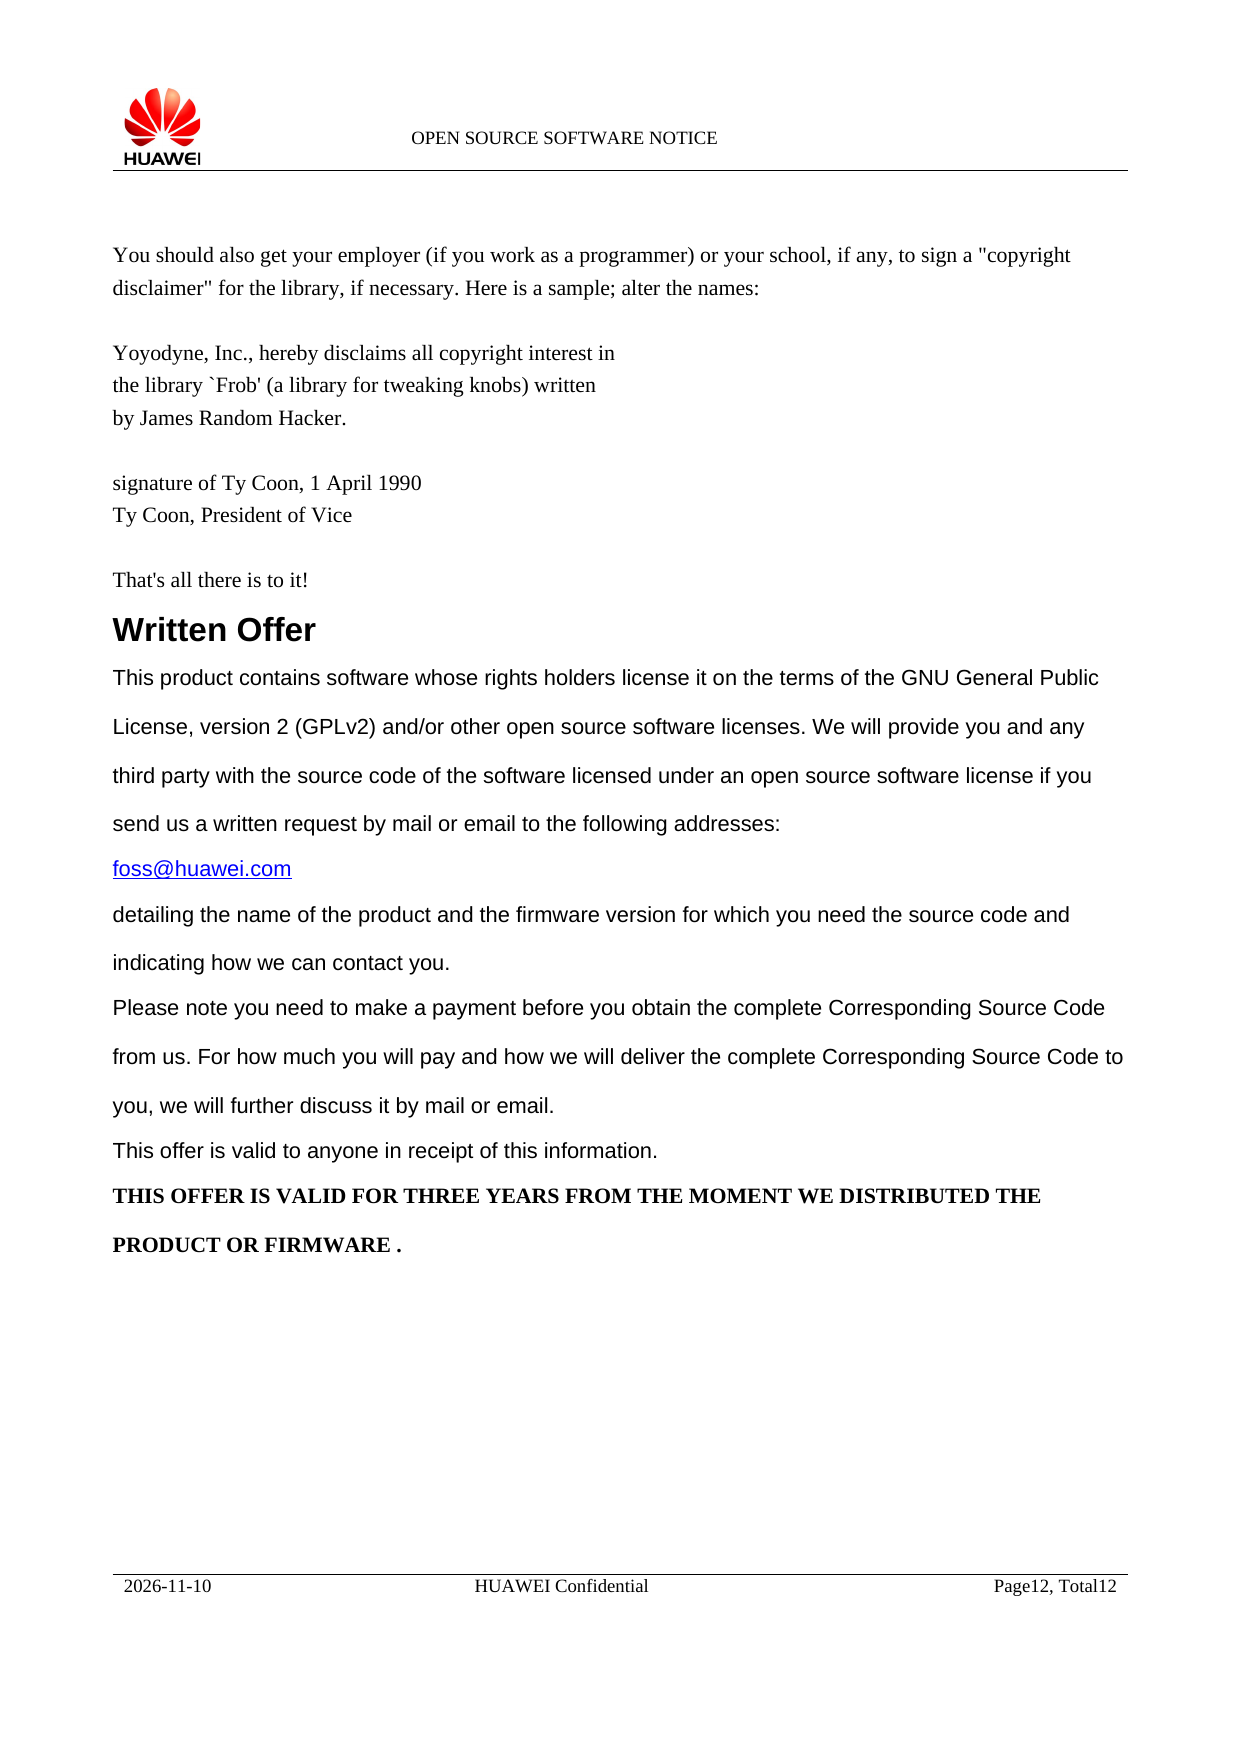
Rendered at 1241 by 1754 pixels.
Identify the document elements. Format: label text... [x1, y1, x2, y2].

text detailing the name of the product and the firmware version for which you need the source code and indicating how we can contact you. [112, 898, 1128, 979]
picture [124, 88, 201, 165]
text Written Offer [112, 596, 1128, 661]
text Please note you need to make a payment before you obtain the complete Corresponding Source Code from us. For how much you will pay and how we will deliver the complete Corresponding Source Code to you, we will further discuss it by mail or email. [112, 992, 1128, 1122]
text This offer is valid for three years from the moment we distributed the product or firmware . [112, 1179, 1128, 1261]
text This offer is valid to anyone in receipt of this information. [112, 1134, 1128, 1167]
text This product contains software whose rights holders license it on the terms of the GNU General Public License, version 2 (GPLv2) and/or other open source software licenses. We will provide you and any third party with the source code of the software licensed under an open source software license if you send us a written request by mail or email to the following addresses: [112, 661, 1128, 840]
text foss@huawei.com [112, 853, 1128, 885]
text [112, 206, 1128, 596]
